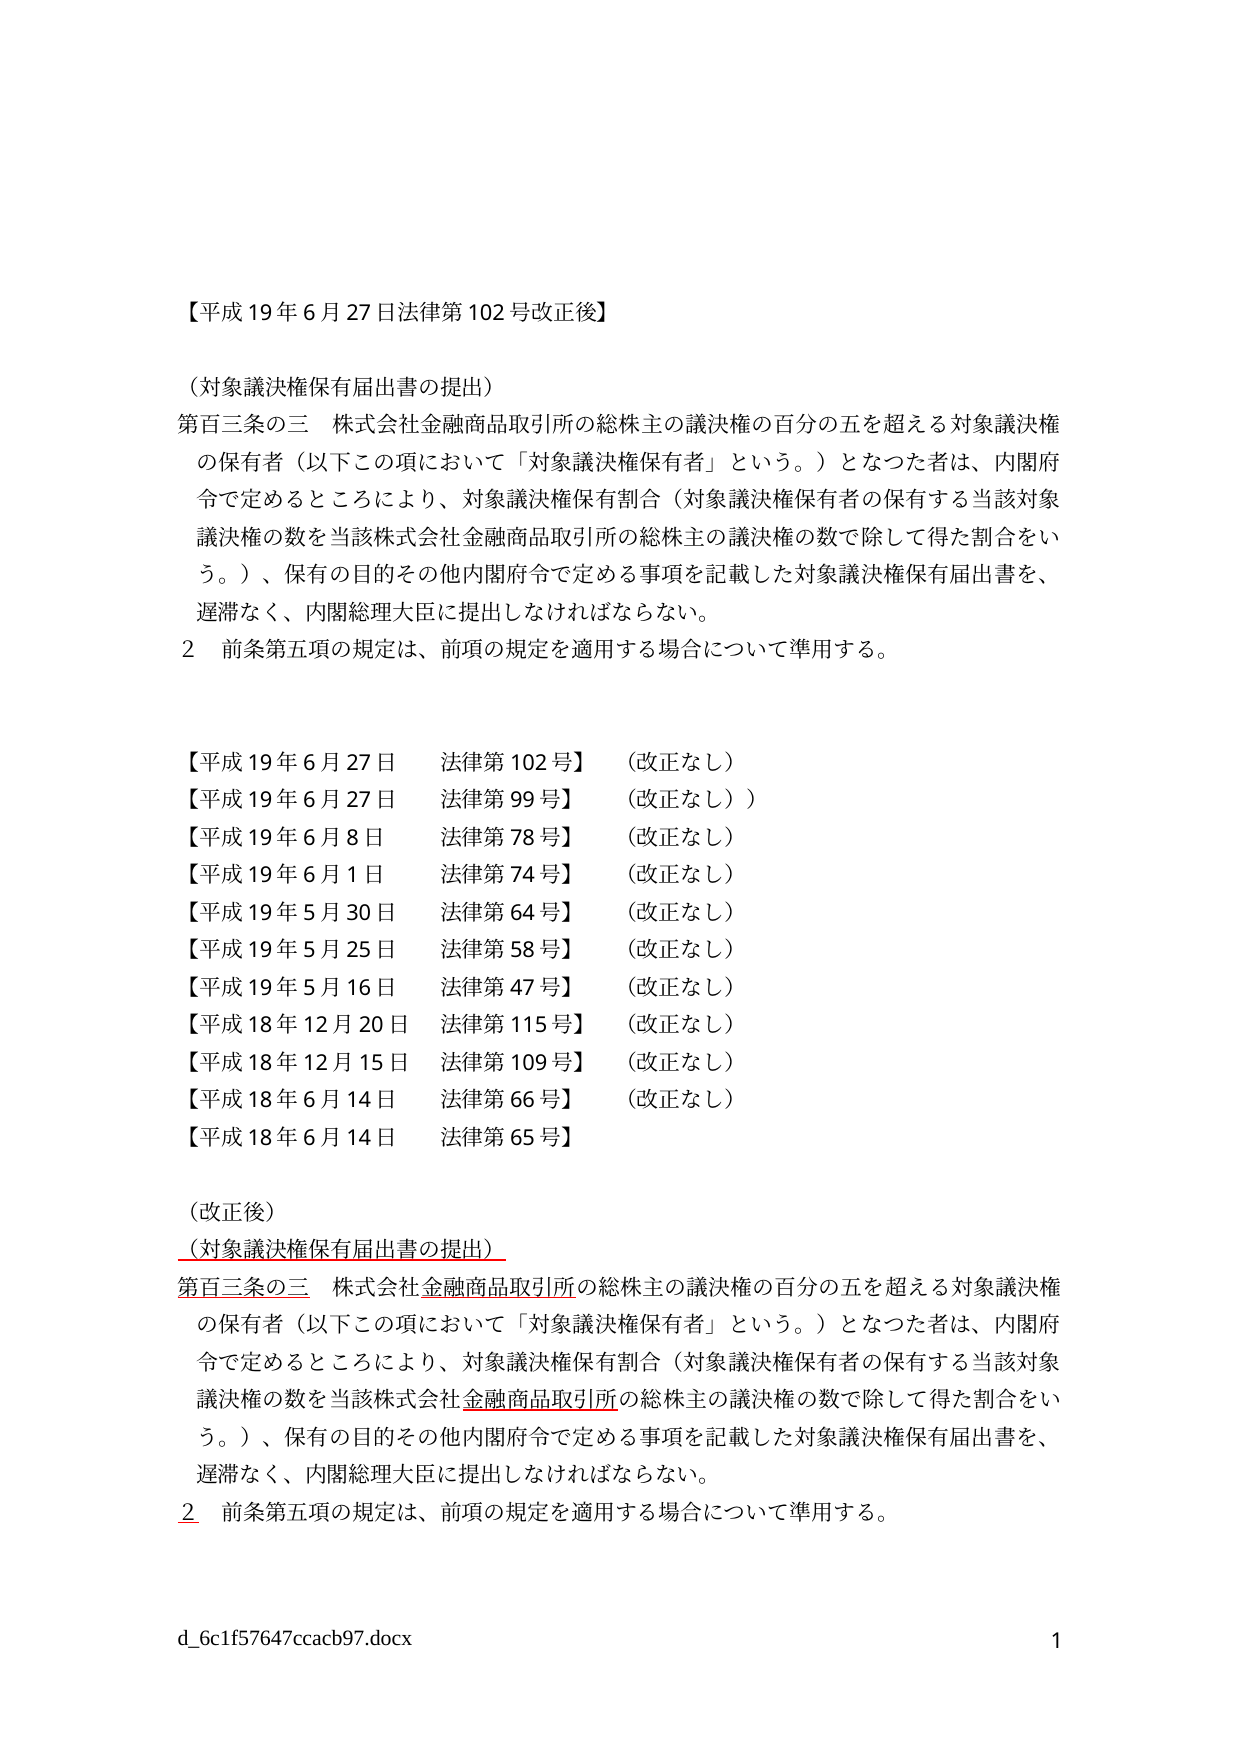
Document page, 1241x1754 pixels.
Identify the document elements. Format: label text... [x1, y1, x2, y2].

text 【平成19年6月8日 法律第78号】 （改正なし） [177, 817, 1063, 854]
text 第百三条の三 株式会社金融商品取引所の総株主の議決権の百分の五を超える対象議決権の保有者（以下この項において「対象議決権保有者」という。）となつた者は、内閣府令で定めるところにより、対象議決権保有割合（対象議決権保有者の保有する当該対象議決権の数を当該株式会社金融商品取引所の総株主の議決権の数で除して得た割合をいう。）、保有の目的その他内閣府令で定める事項を記載した対象議決権保有届出書を、遅滞なく、内閣総理大臣に提出しなければならない。 [177, 1267, 1063, 1492]
text 【平成18年6月14日 法律第65号】 [177, 1117, 1063, 1154]
text 【平成19年5月25日 法律第58号】 （改正なし） [177, 929, 1063, 967]
text 【平成19年5月30日 法律第64号】 （改正なし） [177, 892, 1063, 929]
text 第百三条の三 株式会社金融商品取引所の総株主の議決権の百分の五を超える対象議決権の保有者（以下この項において「対象議決権保有者」という。）となつた者は、内閣府令で定めるところにより、対象議決権保有割合（対象議決権保有者の保有する当該対象議決権の数を当該株式会社金融商品取引所の総株主の議決権の数で除して得た割合をいう。）、保有の目的その他内閣府令で定める事項を記載した対象議決権保有届出書を、遅滞なく、内閣総理大臣に提出しなければならない。 [177, 404, 1063, 629]
text 【平成19年6月1日 法律第74号】 （改正なし） [177, 854, 1063, 892]
text 【平成19年6月27日 法律第99号】 （改正なし）） [177, 779, 1063, 817]
text 【平成18年12月15日 法律第109号】 （改正なし） [177, 1042, 1063, 1079]
text （改正後） [177, 1192, 1063, 1229]
text 【平成19年6月27日法律第102号改正後】 [177, 292, 1063, 329]
text ２ 前条第五項の規定は、前項の規定を適用する場合について準用する。 [177, 629, 1063, 667]
text 【平成18年12月20日 法律第115号】 （改正なし） [177, 1004, 1063, 1042]
text 【平成19年6月27日 法律第102号】 （改正なし） [177, 742, 1063, 779]
text 【平成18年6月14日 法律第66号】 （改正なし） [177, 1079, 1063, 1117]
text （対象議決権保有届出書の提出） [177, 1229, 1063, 1267]
text ２ 前条第五項の規定は、前項の規定を適用する場合について準用する。 [177, 1492, 1063, 1529]
text 【平成19年5月16日 法律第47号】 （改正なし） [177, 967, 1063, 1004]
text （対象議決権保有届出書の提出） [177, 367, 1063, 404]
